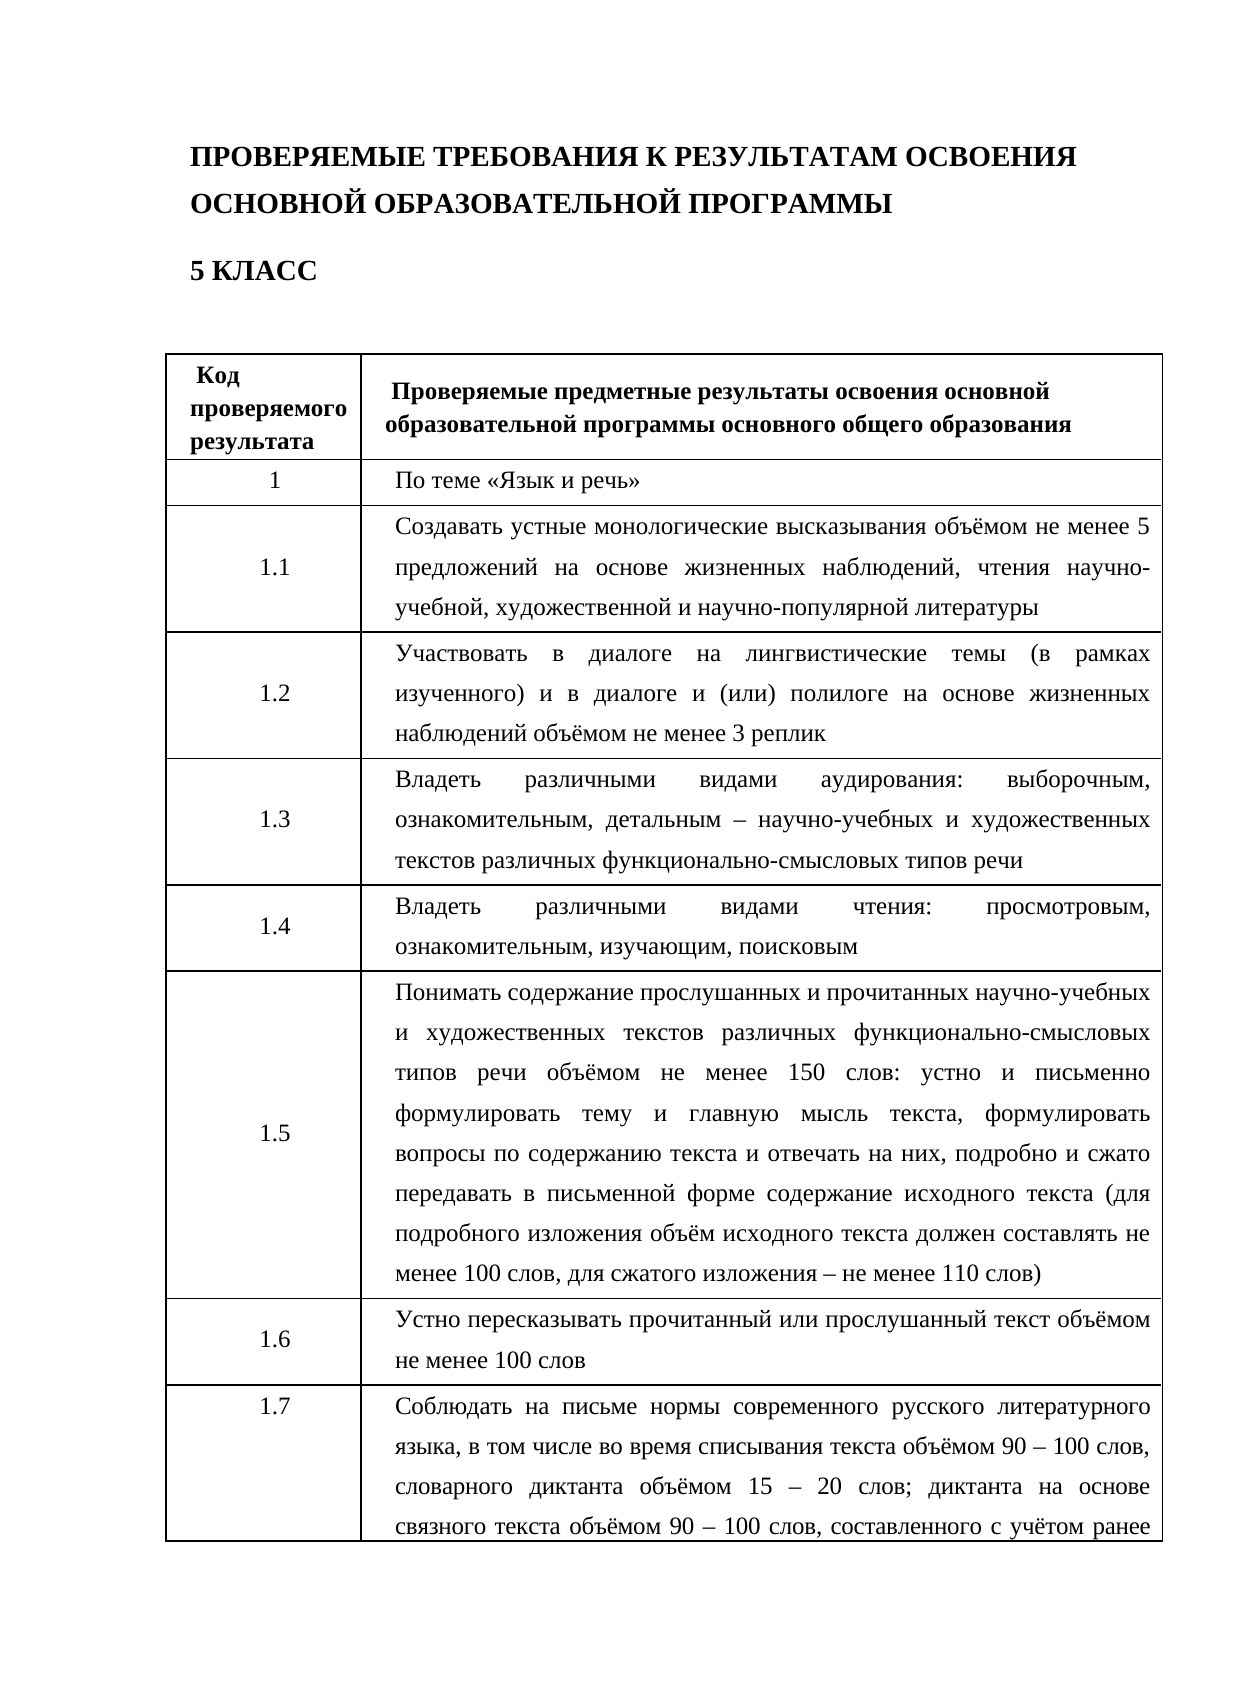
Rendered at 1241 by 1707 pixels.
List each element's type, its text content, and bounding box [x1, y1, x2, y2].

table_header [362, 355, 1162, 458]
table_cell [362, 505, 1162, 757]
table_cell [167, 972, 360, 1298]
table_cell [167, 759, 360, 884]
text ПРОВЕРЯЕМЫЕ ТРЕБОВАНИЯ К РЕЗУЛЬТАТАМ ОСВОЕНИЯ ОСНОВНОЙ ОБРАЗОВАТЕЛЬНОЙ ПРОГРАММЫ [190, 139, 1152, 219]
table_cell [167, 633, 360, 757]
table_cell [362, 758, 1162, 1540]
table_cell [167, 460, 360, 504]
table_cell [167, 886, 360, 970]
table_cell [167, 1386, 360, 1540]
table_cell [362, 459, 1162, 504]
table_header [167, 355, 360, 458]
text 5 КЛАСС [190, 253, 1152, 287]
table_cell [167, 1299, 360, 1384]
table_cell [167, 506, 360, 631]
